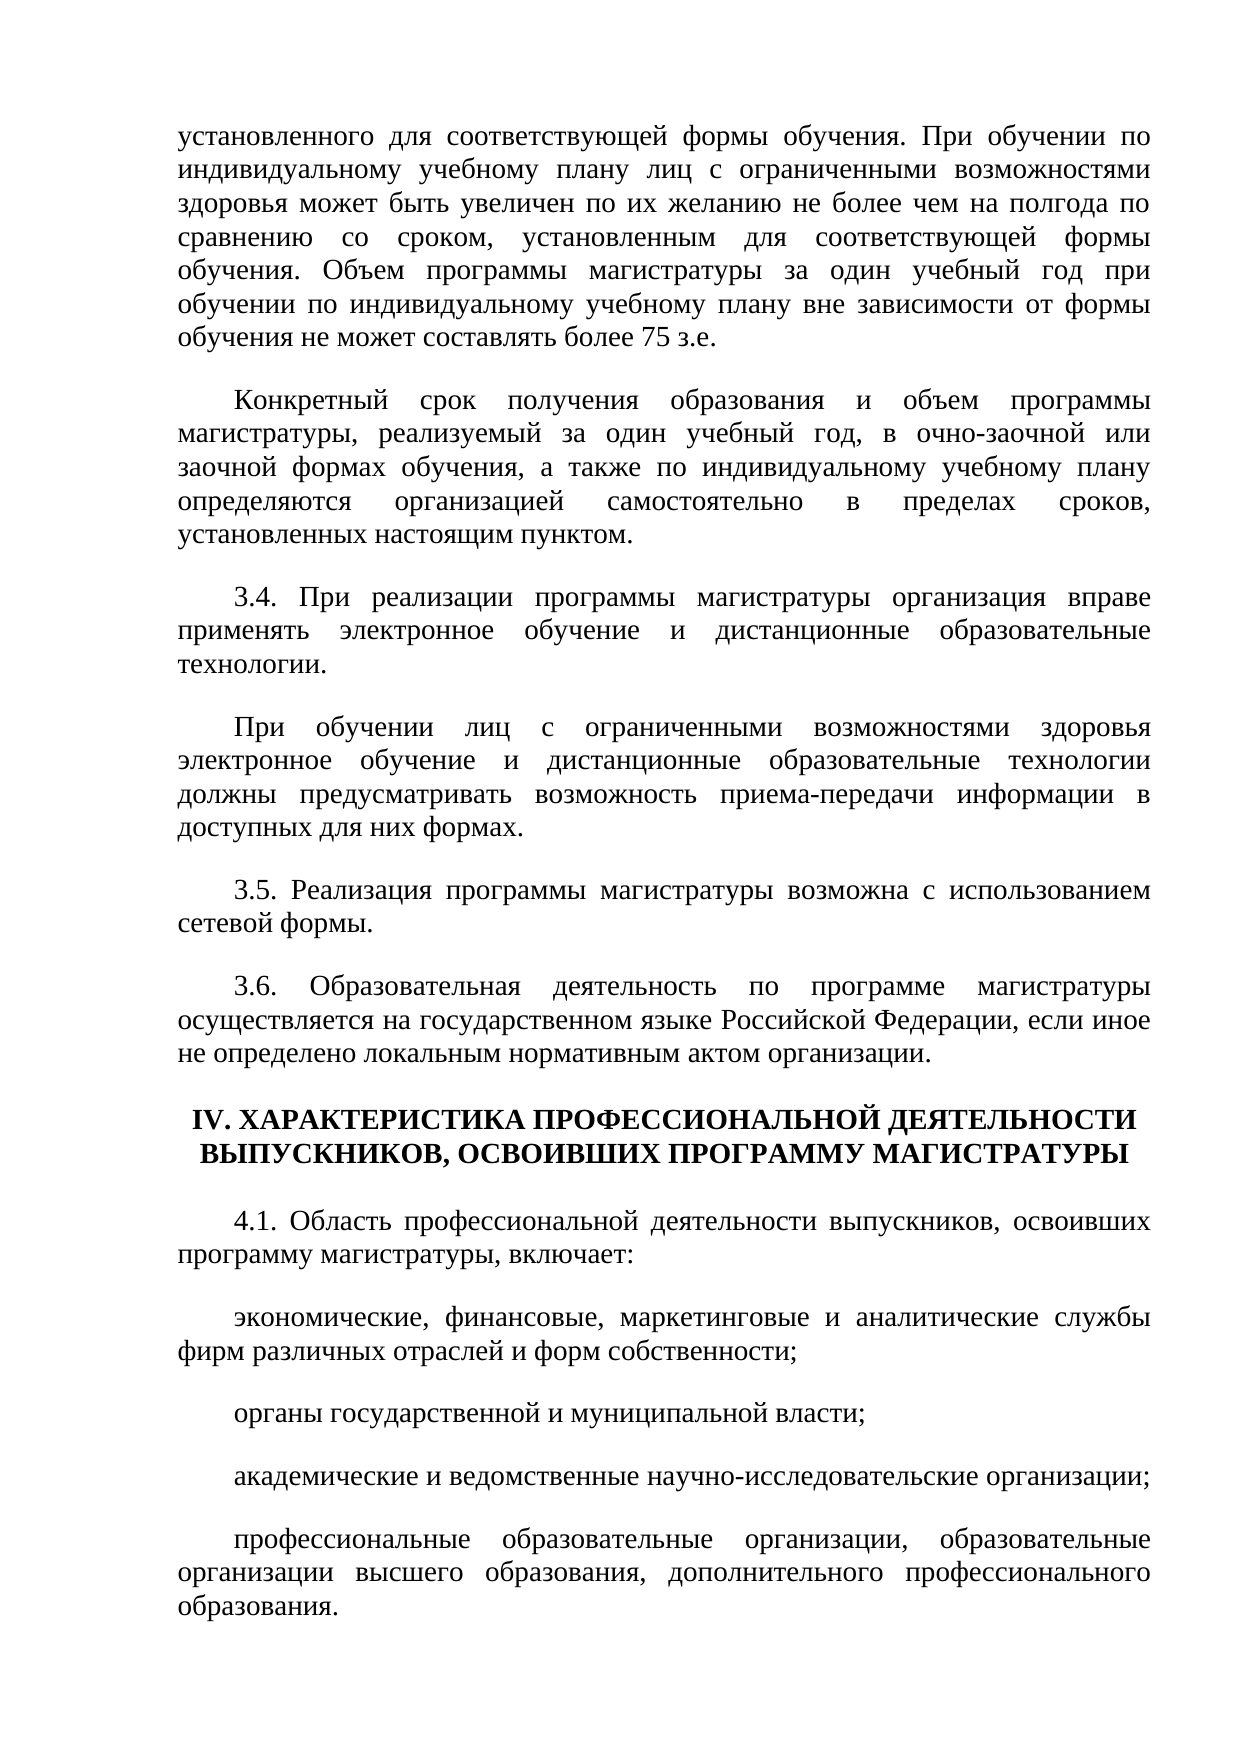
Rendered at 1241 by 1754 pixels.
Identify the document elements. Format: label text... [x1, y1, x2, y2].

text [177, 118, 1152, 353]
text 3.6. Образовательная деятельность по программе магистратуры осуществляется на государственном языке Российской Федерации, если иное не определено локальным нормативным актом организации. [177, 968, 1152, 1069]
text Конкретный срок получения образования и объем программы магистратуры, реализуемый за один учебный год, в очно-заочной или заочной формах обучения, а также по индивидуальному учебному плану определяются организацией самостоятельно в пределах сроков, установленных настоящим пунктом. [177, 382, 1152, 550]
title IV. ХАРАКТЕРИСТИКА ПРОФЕССИОНАЛЬНОЙ ДЕЯТЕЛЬНОСТИ [177, 1102, 1152, 1136]
text профессиональные образовательные организации, образовательные организации высшего образования, дополнительного профессионального образования. [177, 1521, 1152, 1622]
text 4.1. Область профессиональной деятельности выпускников, освоивших программу магистратуры, включает: [177, 1203, 1152, 1270]
text При обучении лиц с ограниченными возможностями здоровья электронное обучение и дистанционные образовательные технологии должны предусматривать возможность приема-передачи информации в доступных для них формах. [177, 709, 1152, 843]
text академические и ведомственные научно-исследовательские организации; [177, 1458, 1152, 1492]
text органы государственной и муниципальной власти; [177, 1396, 1152, 1429]
text 3.4. При реализации программы магистратуры организация вправе применять электронное обучение и дистанционные образовательные технологии. [177, 579, 1152, 679]
text экономические, финансовые, маркетинговые и аналитические службы фирм различных отраслей и форм собственности; [177, 1299, 1152, 1366]
text 3.5. Реализация программы магистратуры возможна с использованием сетевой формы. [177, 872, 1152, 939]
title ВЫПУСКНИКОВ, ОСВОИВШИХ ПРОГРАММУ МАГИСТРАТУРЫ [177, 1136, 1152, 1169]
